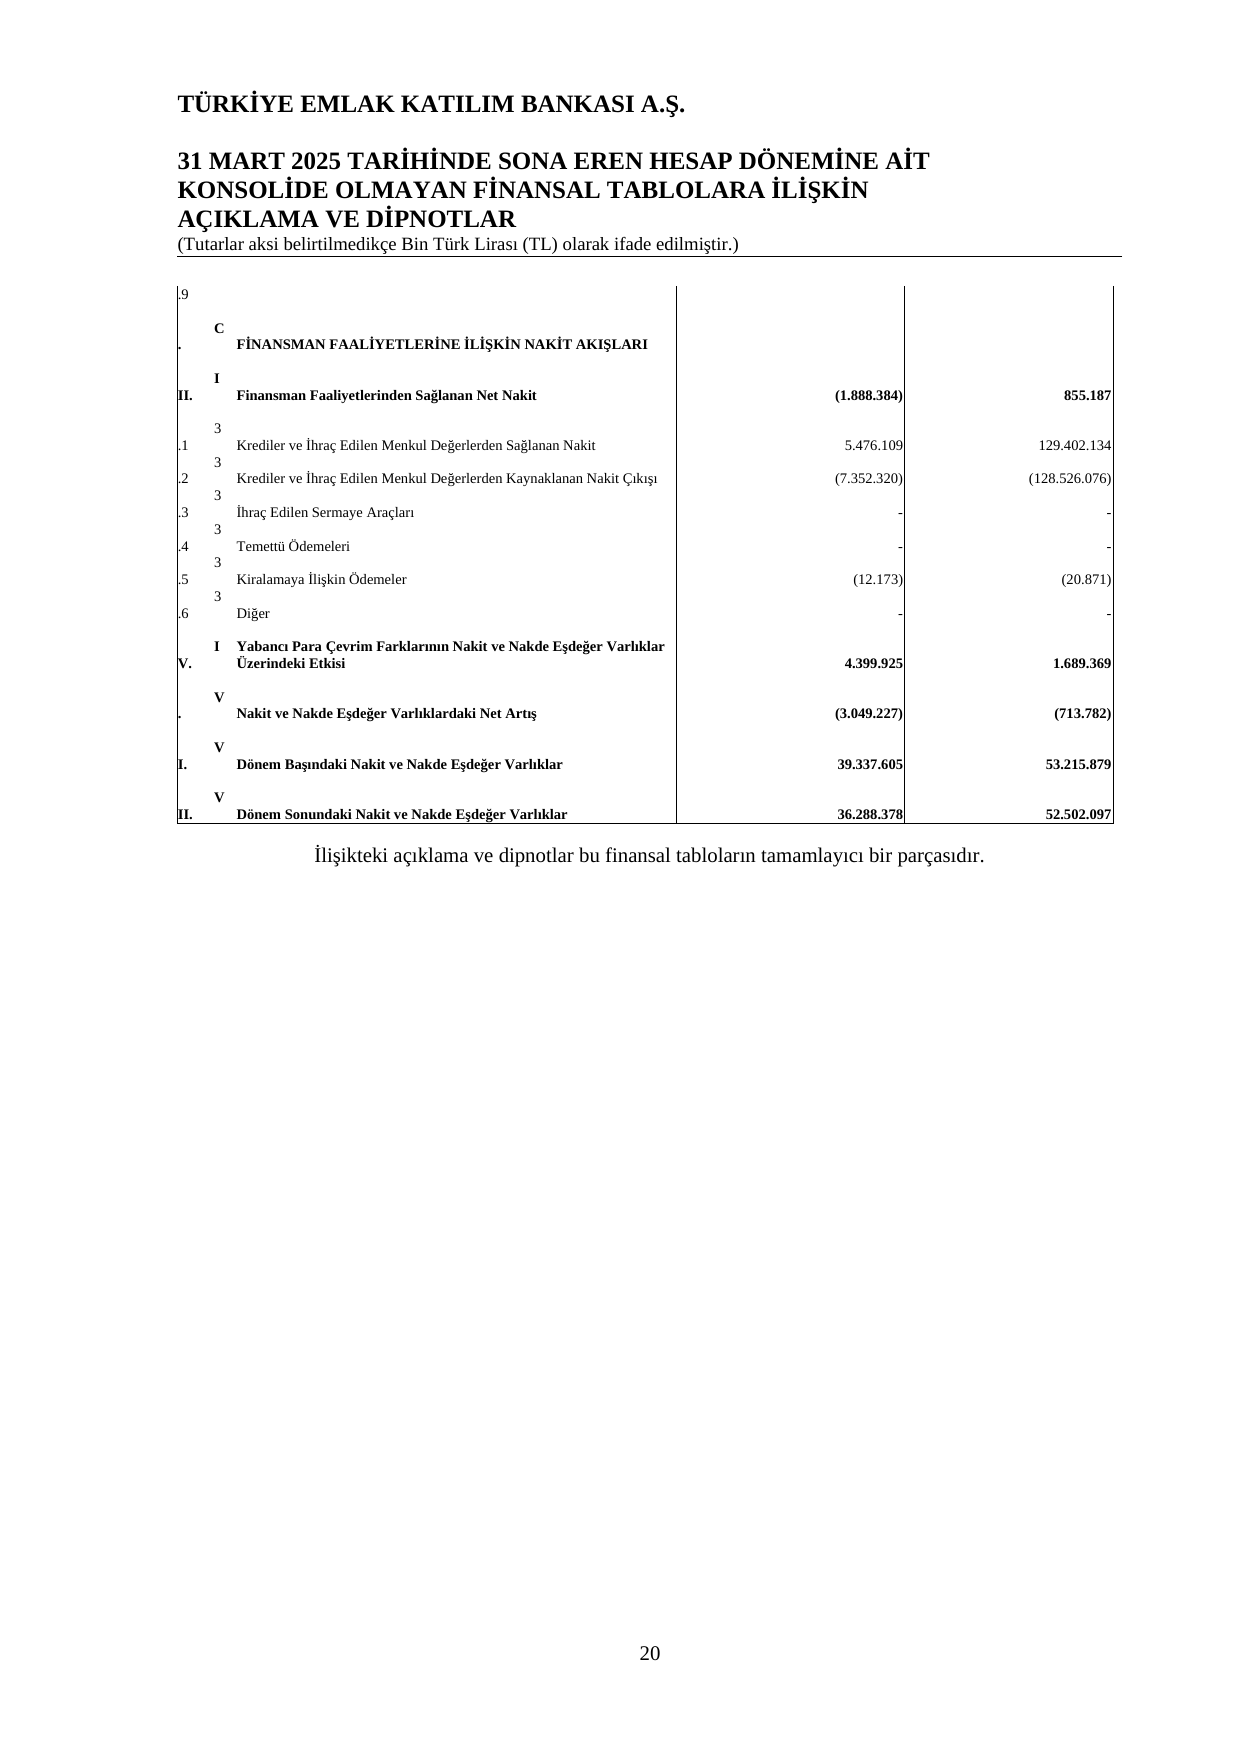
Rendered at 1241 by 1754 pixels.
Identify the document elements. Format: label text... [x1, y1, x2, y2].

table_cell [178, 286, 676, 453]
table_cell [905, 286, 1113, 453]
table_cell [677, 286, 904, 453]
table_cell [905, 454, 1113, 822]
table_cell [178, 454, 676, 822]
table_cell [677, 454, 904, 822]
text İlişikteki açıklama ve dipnotlar bu finansal tabloların tamamlayıcı bir parçasıdır. [177, 843, 1122, 867]
